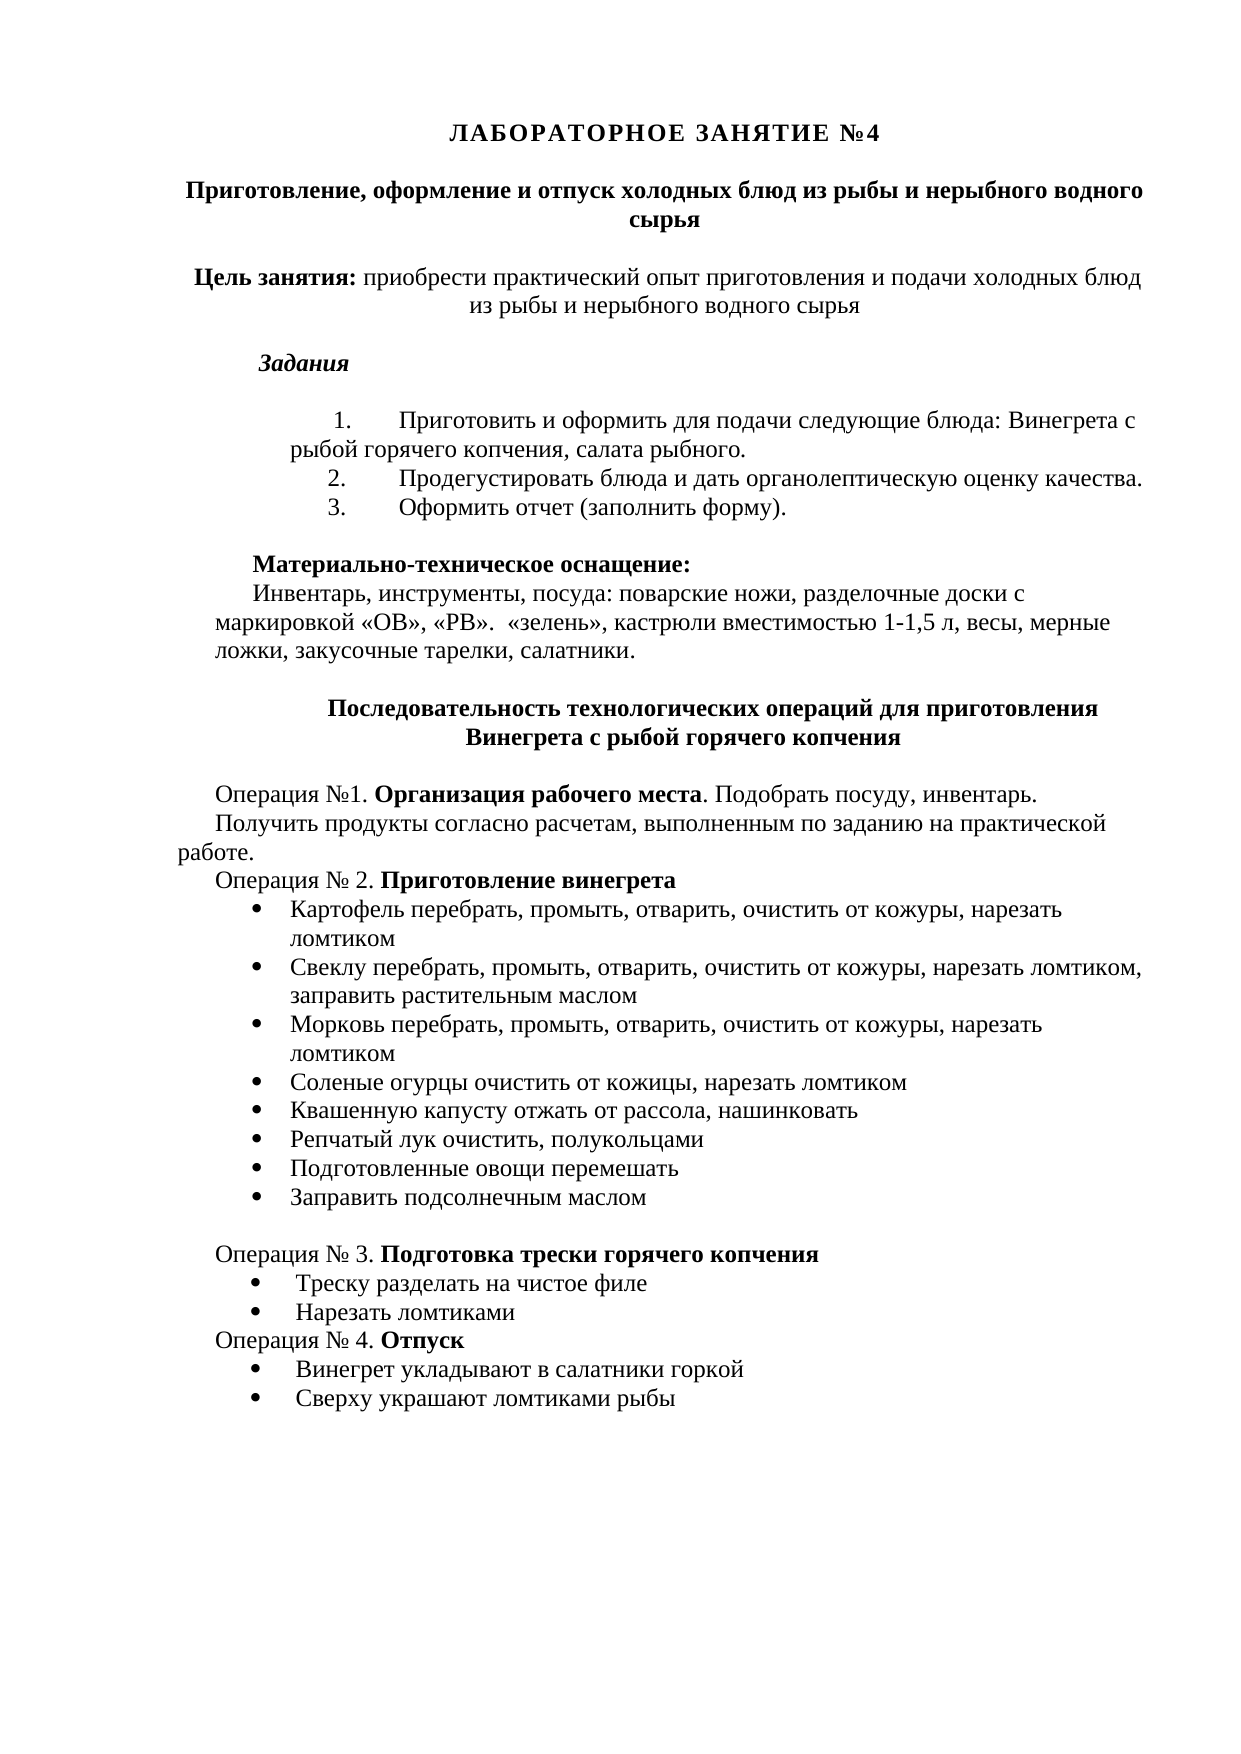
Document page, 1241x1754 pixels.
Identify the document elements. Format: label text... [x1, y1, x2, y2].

text Получить продукты согласно расчетам, выполненным по заданию на практической работе. [177, 808, 1152, 866]
list Продегустировать блюда и дать органолептическую оценку качества. [290, 463, 1152, 492]
list Треску разделать на чистое филе [251, 1268, 1152, 1297]
list Квашенную капусту отжать от рассола, нашинковать [252, 1096, 1152, 1124]
text Винегрета с рыбой горячего копчения [177, 722, 1152, 751]
list Подготовленные овощи перемешать [252, 1153, 1152, 1182]
text Цель занятия: приобрести практический опыт приготовления и подачи холодных блюд из рыбы и нерыбного водного сырья [177, 262, 1152, 319]
text Операция № 2. Приготовление винегрета [177, 866, 1152, 894]
list Морковь перебрать, промыть, отварить, очистить от кожуры, нарезать ломтиком [252, 1009, 1152, 1067]
text Последовательность технологических операций для приготовления [327, 693, 1152, 722]
list Приготовить и оформить для подачи следующие блюда: Винегрета с рыбой горячего копчения, салата рыбного. [290, 406, 1152, 463]
text Лабораторное занятие №4 [177, 118, 1152, 147]
list Винегрет укладывают в салатники горкой [251, 1354, 1152, 1383]
list Нарезать ломтиками [251, 1297, 1152, 1326]
list Репчатый лук очистить, полукольцами [252, 1124, 1152, 1153]
text Материально-техническое оснащение: [215, 549, 1152, 578]
list Оформить отчет (заполнить форму). [290, 492, 1152, 521]
list Сверху украшают ломтиками рыбы [251, 1383, 1152, 1412]
list Свеклу перебрать, промыть, отварить, очистить от кожуры, нарезать ломтиком, заправить растительным маслом [252, 952, 1152, 1009]
list Картофель перебрать, промыть, отварить, очистить от кожуры, нарезать ломтиком [252, 894, 1152, 952]
list Заправить подсолнечным маслом [252, 1182, 1152, 1211]
text Операция № 3. Подготовка трески горячего копчения [177, 1239, 1152, 1268]
text Приготовление, оформление и отпуск холодных блюд из рыбы и нерыбного водного сырья [177, 176, 1152, 233]
list Соленые огурцы очистить от кожицы, нарезать ломтиком [252, 1067, 1152, 1096]
text Операция № 4. Отпуск [177, 1326, 1152, 1354]
text Операция №1. Организация рабочего места. Подобрать посуду, инвентарь. [177, 779, 1152, 808]
text Инвентарь, инструменты, посуда: поварские ножи, разделочные доски с маркировкой «ОВ», «РВ». «зелень», кастрюли вместимостью 1-1,5 л, весы, мерные ложки, закусочные тарелки, салатники. [215, 578, 1152, 664]
text Задания [215, 348, 1152, 377]
